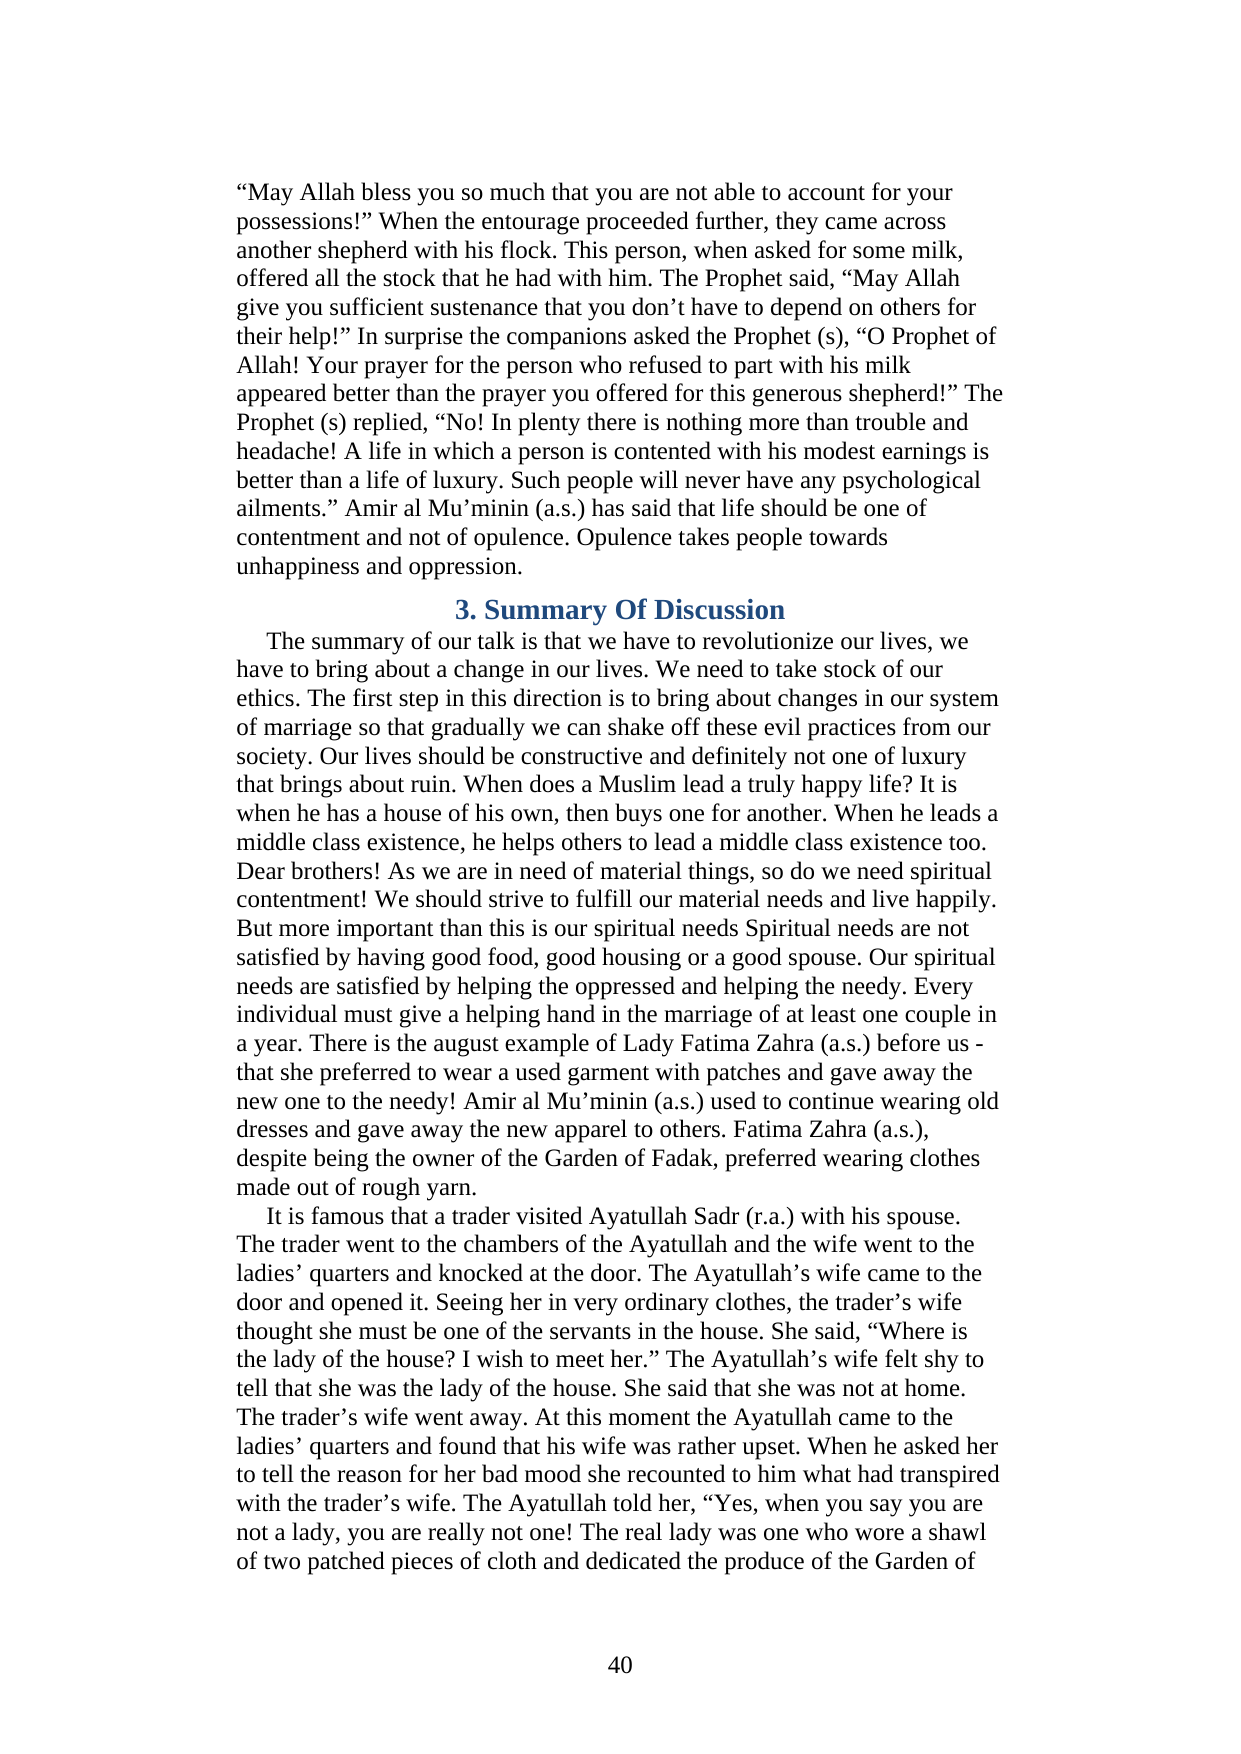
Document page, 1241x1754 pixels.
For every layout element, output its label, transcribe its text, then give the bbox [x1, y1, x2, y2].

text The summary of our talk is that we have to revolutionize our lives, we have to bring about a change in our lives. We need to take stock of our ethics. The first step in this direction is to bring about changes in our system of marriage so that gradually we can shake off these evil practices from our society. Our lives should be constructive and definitely not one of luxury that brings about ruin. When does a Muslim lead a truly happy life? It is when he has a house of his own, then buys one for another. When he leads a middle class existence, he helps others to lead a middle class existence too. Dear brothers! As we are in need of material things, so do we need spiritual contentment! We should strive to fulfill our material needs and live happily. But more important than this is our spiritual needs Spiritual needs are not satisfied by having good food, good housing or a good spouse. Our spiritual needs are satisfied by helping the oppressed and helping the needy. Every individual must give a helping hand in the marriage of at least one couple in a year. There is the august example of Lady Fatima Zahra (a.s.) before us - that she preferred to wear a used garment with patches and gave away the new one to the needy! Amir al Mu’minin (a.s.) used to continue wearing old dresses and gave away the new apparel to others. Fatima Zahra (a.s.), despite being the owner of the Garden of Fadak, preferred wearing clothes made out of rough yarn. [236, 626, 1004, 1201]
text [236, 1201, 1004, 1574]
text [236, 177, 1004, 580]
subtitle 3. Summary Of Discussion [236, 592, 1004, 626]
